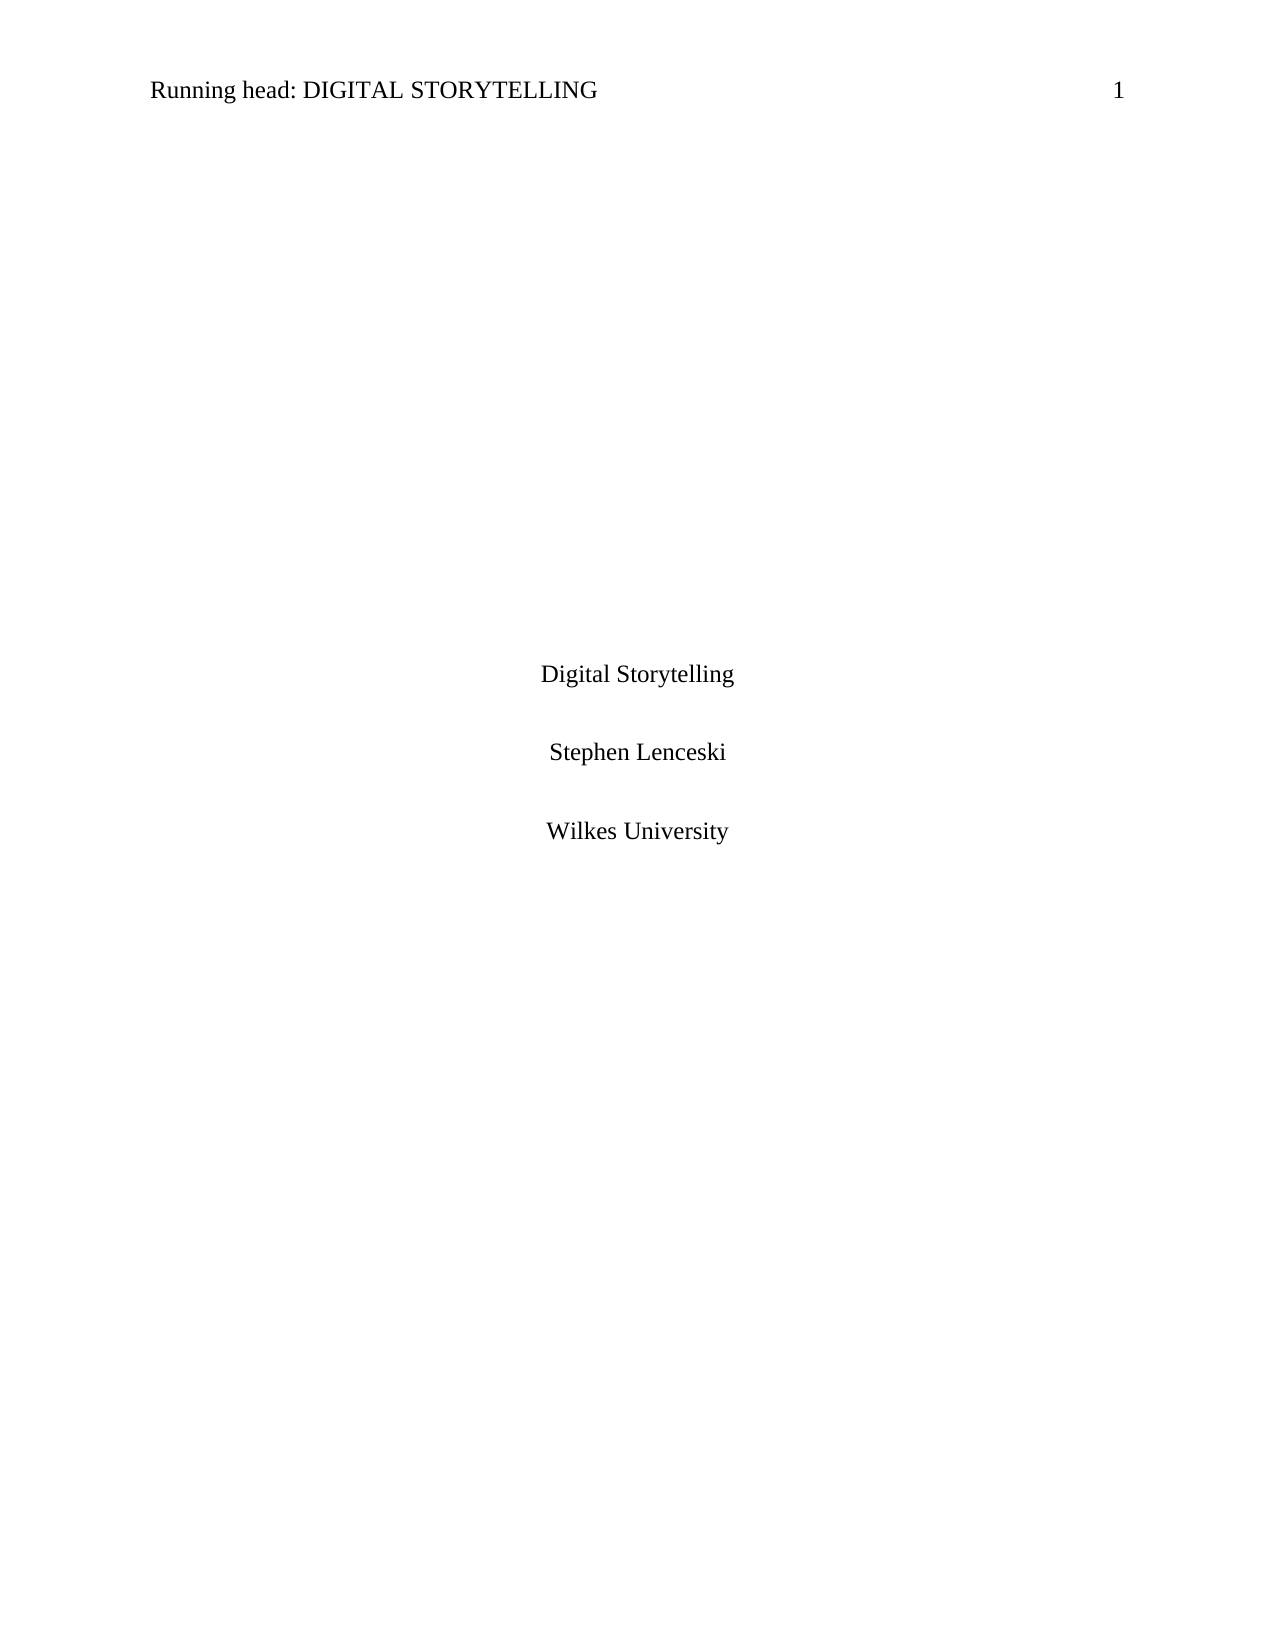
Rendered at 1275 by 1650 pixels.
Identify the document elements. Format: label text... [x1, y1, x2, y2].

text Stephen Lenceski [150, 737, 1125, 766]
text Wilkes University [150, 816, 1125, 844]
text Digital Storytelling [150, 659, 1125, 688]
